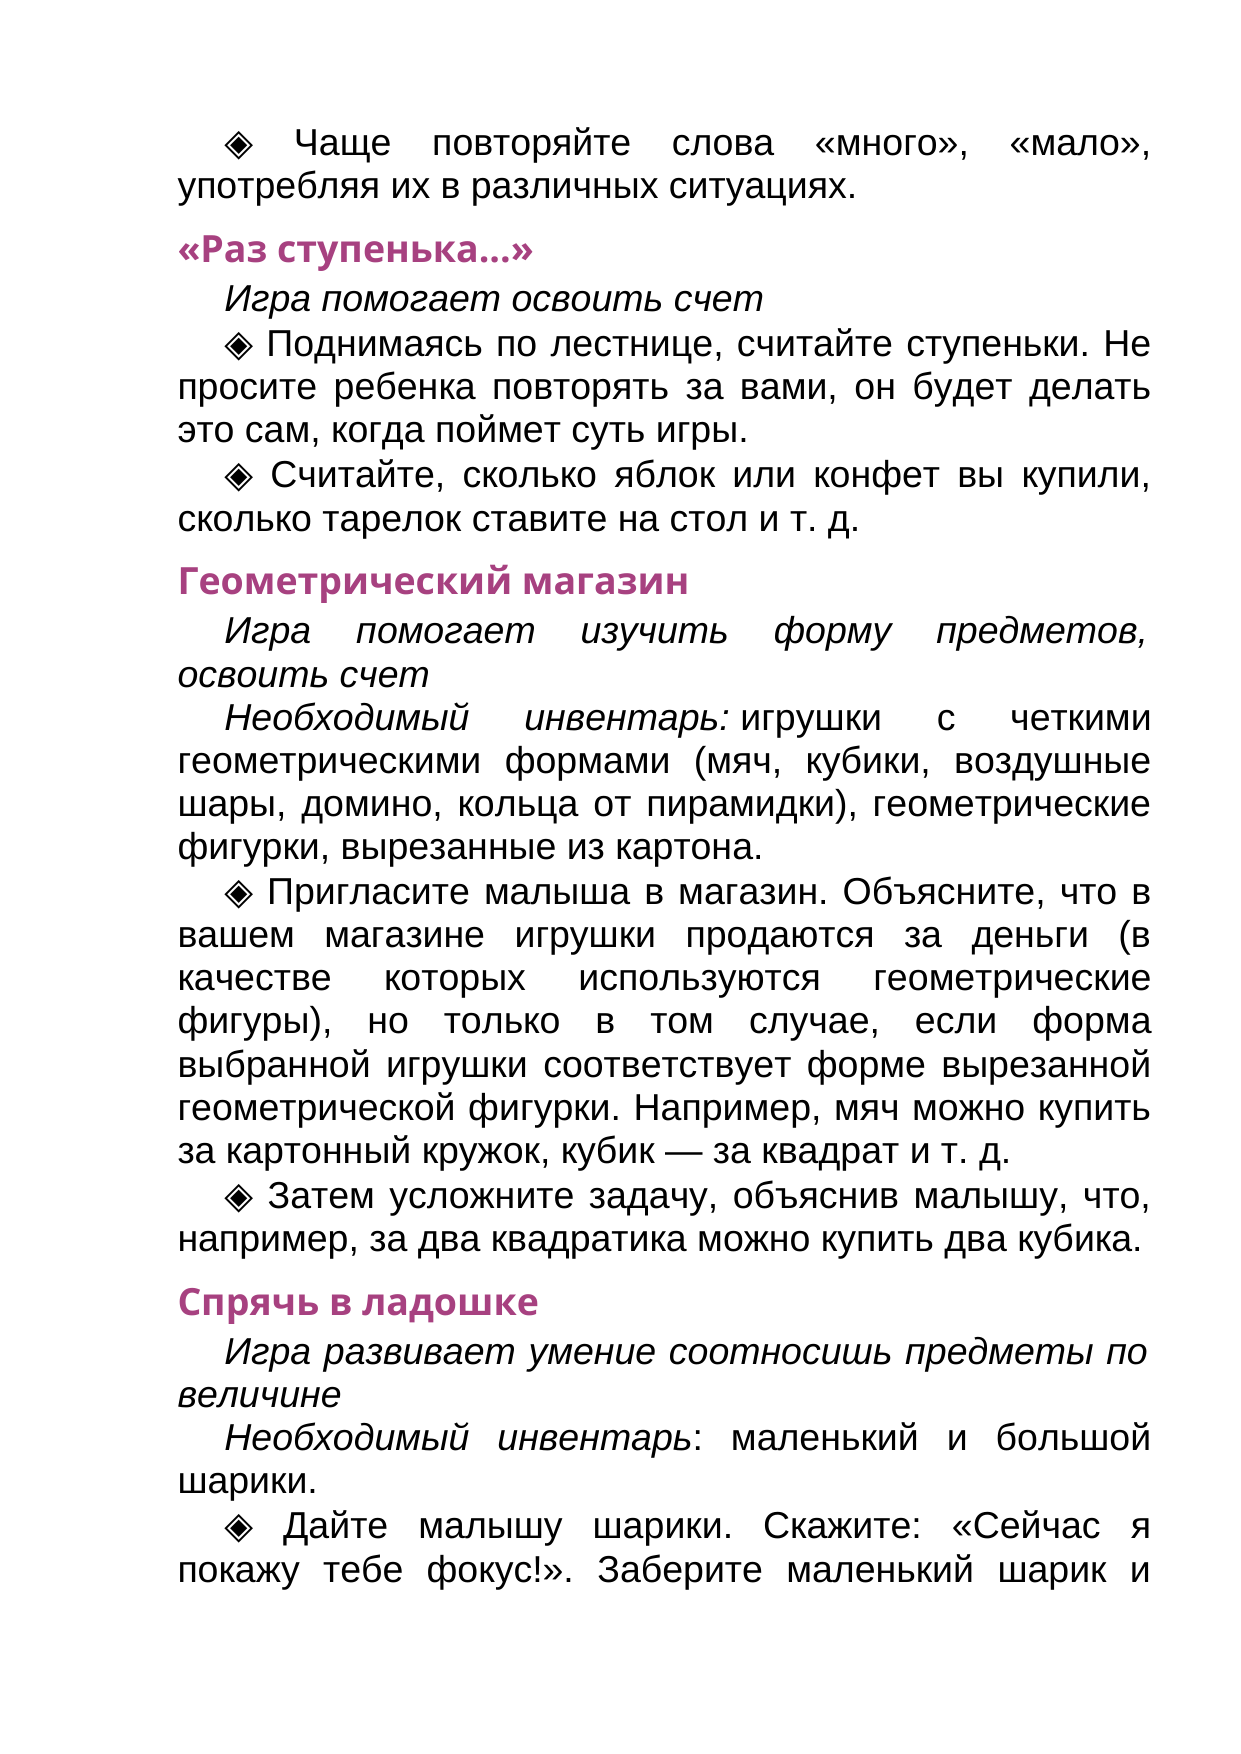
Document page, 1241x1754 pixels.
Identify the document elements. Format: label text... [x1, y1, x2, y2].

text ◈ Пригласите малыша в магазин. Объясните, что в вашем магазине игрушки продаются за деньги (в качестве которых используются геометрические фигуры), но только в том случае, если форма выбранной игрушки соответствует форме вырезанной геометрической фигурки. Например, мяч можно купить за картонный кружок, кубик — за квадрат и т. д. [177, 867, 1152, 1171]
text Необходимый инвентарь: игрушки с четкими геометрическими формами (мяч, кубики, воздушные шары, домино, кольца от пирамидки), геометрические фигурки, вырезанные из картона. [177, 695, 1152, 867]
text ◈ Чаще повторяйте слова «много», «мало», употребляя их в различных ситуациях. [177, 118, 1152, 206]
text Игра помогает изучить форму предметов, освоить счет [177, 609, 1152, 695]
text Необходимый инвентарь: маленький и большой шарики. [177, 1416, 1152, 1502]
text Геометрический магазин [177, 554, 1152, 606]
text ◈ Считайте, сколько яблок или конфет вы купили, сколько тарелок ставите на стол и т. д. [177, 451, 1152, 539]
text «Раз ступенька...» [177, 222, 1152, 273]
text Спрячь в ладошке [177, 1275, 1152, 1326]
text Игра помогает освоить счет [177, 276, 1152, 319]
text ◈ Поднимаясь по лестнице, считайте ступеньки. Не просите ребенка повторять за вами, он будет делать это сам, когда поймет суть игры. [177, 319, 1152, 451]
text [177, 1502, 1152, 1590]
text ◈ Затем усложните задачу, объяснив малышу, что, например, за два квадратика можно купить два кубика. [177, 1171, 1152, 1259]
text Игра развивает умение соотносишь предметы по величине [177, 1329, 1152, 1416]
